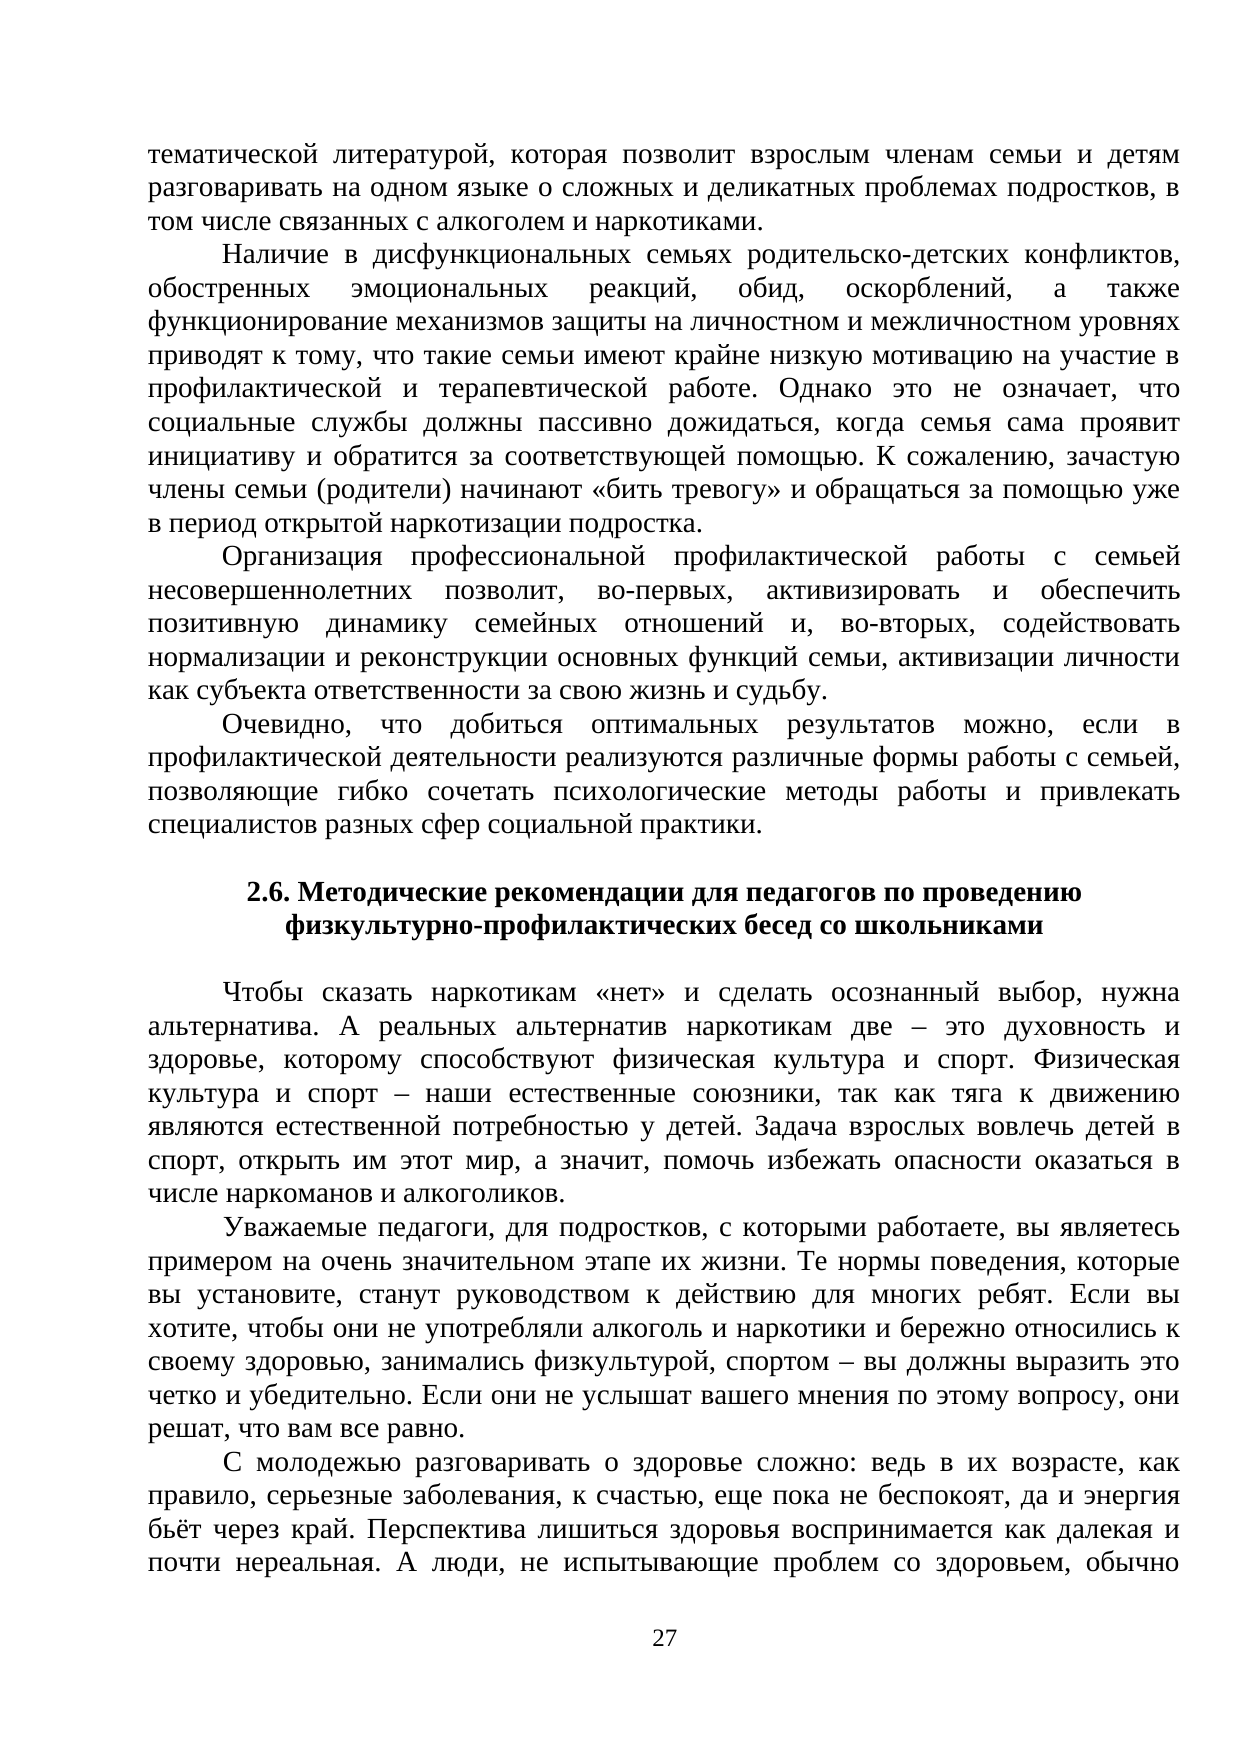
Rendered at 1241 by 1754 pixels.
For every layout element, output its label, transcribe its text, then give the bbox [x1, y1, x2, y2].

text Чтобы сказать наркотикам «нет» и сделать осознанный выбор, нужна альтернатива. А реальных альтернатив наркотикам две – это духовность и здоровье, которому способствуют физическая культура и спорт. Физическая культура и спорт – наши естественные союзники, так как тяга к движению являются естественной потребностью у детей. Задача взрослых вовлечь детей в спорт, открыть им этот мир, а значит, помочь избежать опасности оказаться в числе наркоманов и алкоголиков. [148, 974, 1181, 1209]
text Уважаемые педагоги, для подростков, с которыми работаете, вы являетесь примером на очень значительном этапе их жизни. Те нормы поведения, которые вы установите, станут руководством к действию для многих ребят. Если вы хотите, чтобы они не употребляли алкоголь и наркотики и бережно относились к своему здоровью, занимались физкультурой, спортом – вы должны выразить это четко и убедительно. Если они не услышат вашего мнения по этому вопросу, они решат, что вам все равно. [148, 1209, 1181, 1444]
text Организация профессиональной профилактической работы с семьей несовершеннолетних позволит, во-первых, активизировать и обеспечить позитивную динамику семейных отношений и, во-вторых, содействовать нормализации и реконструкции основных функций семьи, активизации личности как субъекта ответственности за свою жизнь и судьбу. [148, 538, 1181, 706]
text Очевидно, что добиться оптимальных результатов можно, если в профилактической деятельности реализуются различные формы работы с семьей, позволяющие гибко сочетать психологические методы работы и привлекать специалистов разных сфер социальной практики. [148, 706, 1181, 840]
text 2.6. Методические рекомендации для педагогов по проведению [148, 874, 1181, 907]
text Наличие в дисфункциональных семьях родительско-детских конфликтов, обостренных эмоциональных реакций, обид, оскорблений, а также функционирование механизмов защиты на личностном и межличностном уровнях приводят к тому, что такие семьи имеют крайне низкую мотивацию на участие в профилактической и терапевтической работе. Однако это не означает, что социальные службы должны пассивно дожидаться, когда семья сама проявит инициативу и обратится за соответствующей помощью. К сожалению, зачастую члены семьи (родители) начинают «бить тревогу» и обращаться за помощью уже в период открытой наркотизации подростка. [148, 236, 1181, 538]
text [148, 1444, 1181, 1578]
text физкультурно-профилактических бесед со школьниками [148, 907, 1181, 941]
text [148, 136, 1181, 236]
